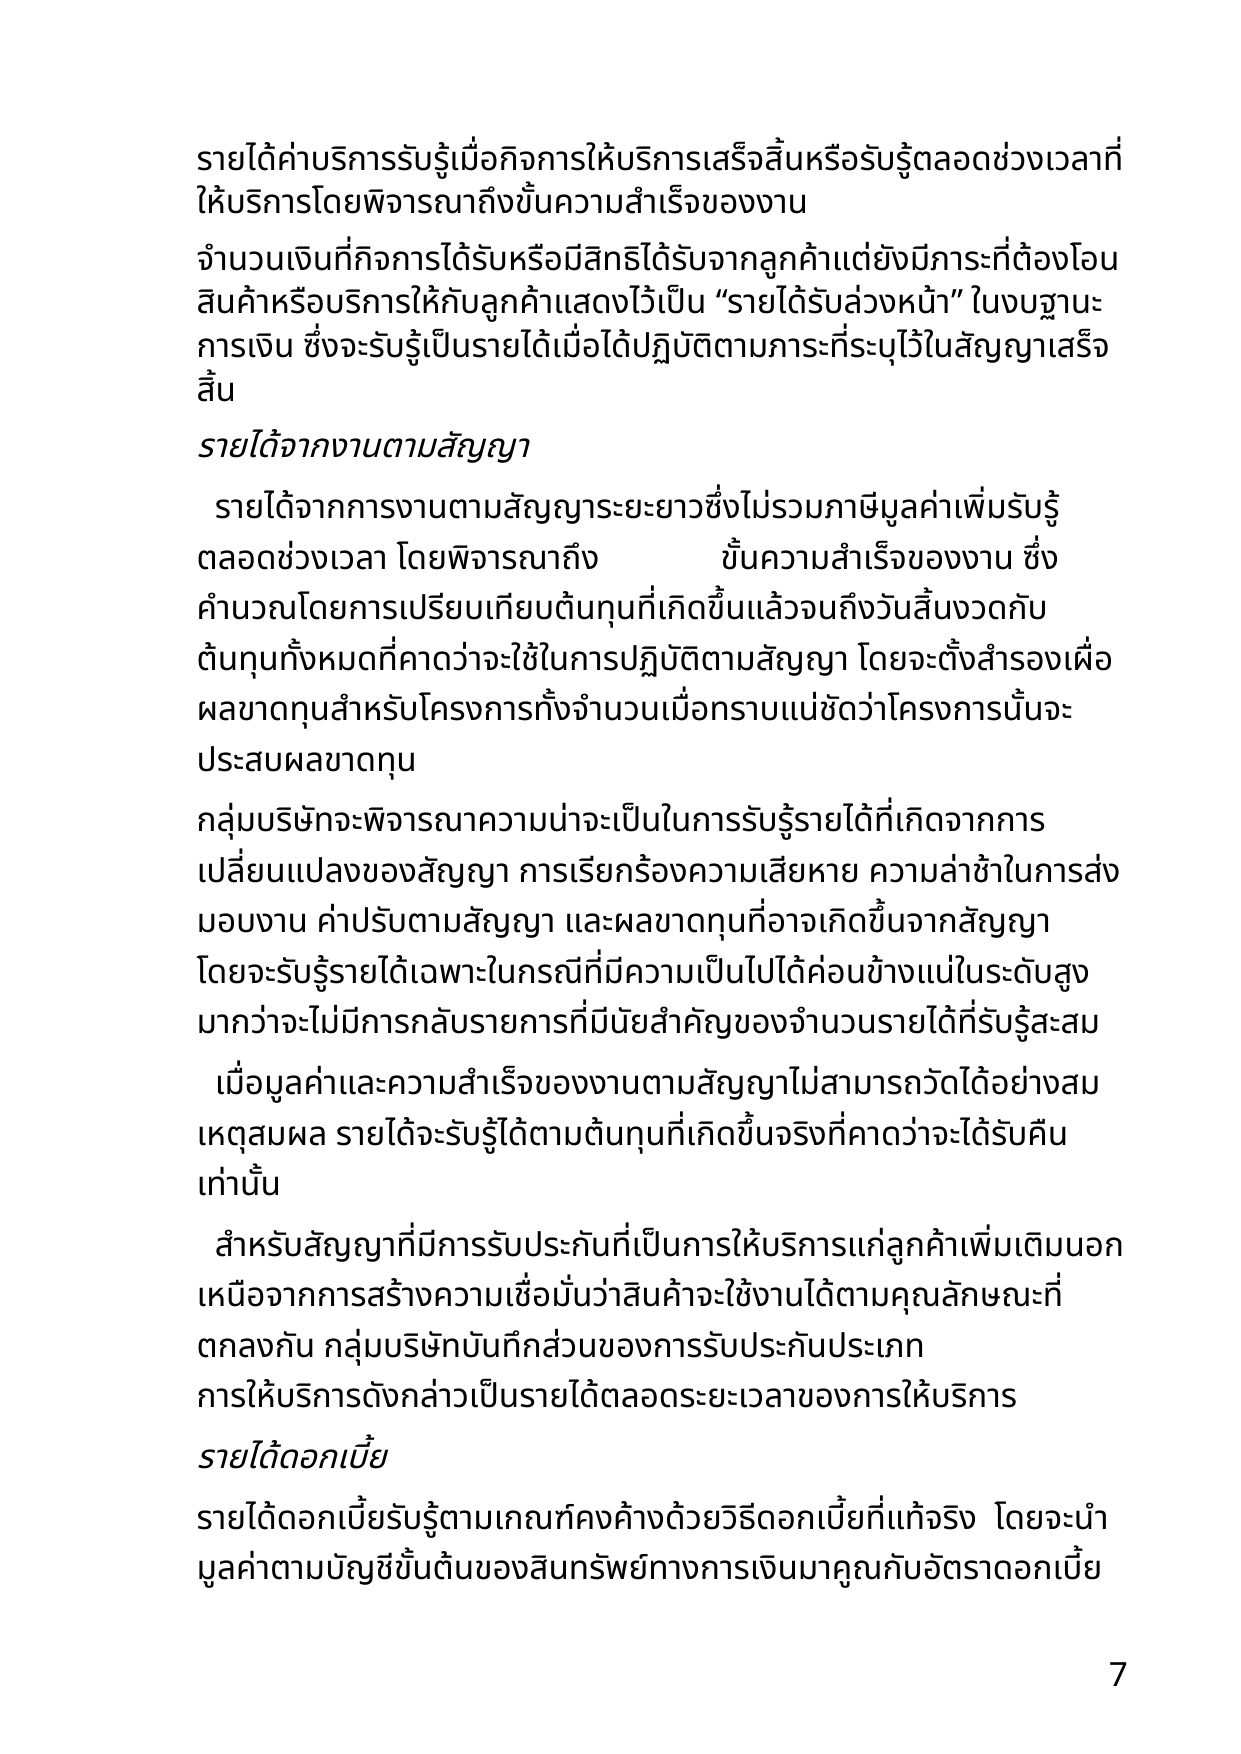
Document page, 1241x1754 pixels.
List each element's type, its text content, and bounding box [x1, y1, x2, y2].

text รายได้ดอกเบี้ย [196, 1433, 1128, 1483]
text รายได้จากการงานตามสัญญาระยะยาวซึ่งไม่รวมภาษีมูลค่าเพิ่มรับรู้ตลอดช่วงเวลา โดยพิจารณาถึง ขั้นความสำเร็จของงาน ซึ่งคำนวณโดยการเปรียบเทียบต้นทุนที่เกิดขึ้นแล้วจนถึงวันสิ้นงวดกับต้นทุนทั้งหมดที่คาดว่าจะใช้ในการปฏิบัติตามสัญญา โดยจะตั้งสำรองเผื่อผลขาดทุนสำหรับโครงการทั้งจำนวนเมื่อทราบแน่ชัดว่าโครงการนั้นจะประสบผลขาดทุน [139, 483, 1128, 786]
text จำนวนเงินที่กิจการได้รับหรือมีสิทธิได้รับจากลูกค้าแต่ยังมีภาระที่ต้องโอนสินค้าหรือบริการให้กับลูกค้าแสดงไว้เป็น “รายได้รับล่วงหน้า” ในงบฐานะการเงิน ซึ่งจะรับรู้เป็นรายได้เมื่อได้ปฏิบัติตามภาระที่ระบุไว้ในสัญญาเสร็จสิ้น [139, 235, 1128, 410]
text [139, 1494, 1128, 1595]
text เมื่อมูลค่าและความสำเร็จของงานตามสัญญาไม่สามารถวัดได้อย่างสมเหตุสมผล รายได้จะรับรู้ได้ตามต้นทุนที่เกิดขึ้นจริงที่คาดว่าจะได้รับคืนเท่านั้น [139, 1059, 1128, 1210]
text กลุ่มบริษัทจะพิจารณาความน่าจะเป็นในการรับรู้รายได้ที่เกิดจากการเปลี่ยนแปลงของสัญญา การเรียกร้องความเสียหาย ความล่าช้าในการส่งมอบงาน ค่าปรับตามสัญญา และผลขาดทุนที่อาจเกิดขึ้นจากสัญญา โดยจะรับรู้รายได้เฉพาะในกรณีที่มีความเป็นไปได้ค่อนข้างแน่ในระดับสูงมากว่าจะไม่มีการกลับรายการที่มีนัยสำคัญของจำนวนรายได้ที่รับรู้สะสม [196, 796, 1128, 1048]
text รายได้จากงานตามสัญญา [139, 422, 1128, 473]
text สำหรับสัญญาที่มีการรับประกันที่เป็นการให้บริการแก่ลูกค้าเพิ่มเติมนอกเหนือจากการสร้างความเชื่อมั่นว่าสินค้าจะใช้งานได้ตามคุณลักษณะที่ตกลงกัน กลุ่มบริษัทบันทึกส่วนของการรับประกันประเภท การให้บริการดังกล่าวเป็นรายได้ตลอดระยะเวลาของการให้บริการ [139, 1221, 1128, 1423]
text รายได้ค่าบริการรับรู้เมื่อกิจการให้บริการเสร็จสิ้นหรือรับรู้ตลอดช่วงเวลาที่ให้บริการโดยพิจารณาถึงขั้นความสำเร็จของงาน [139, 135, 1128, 222]
